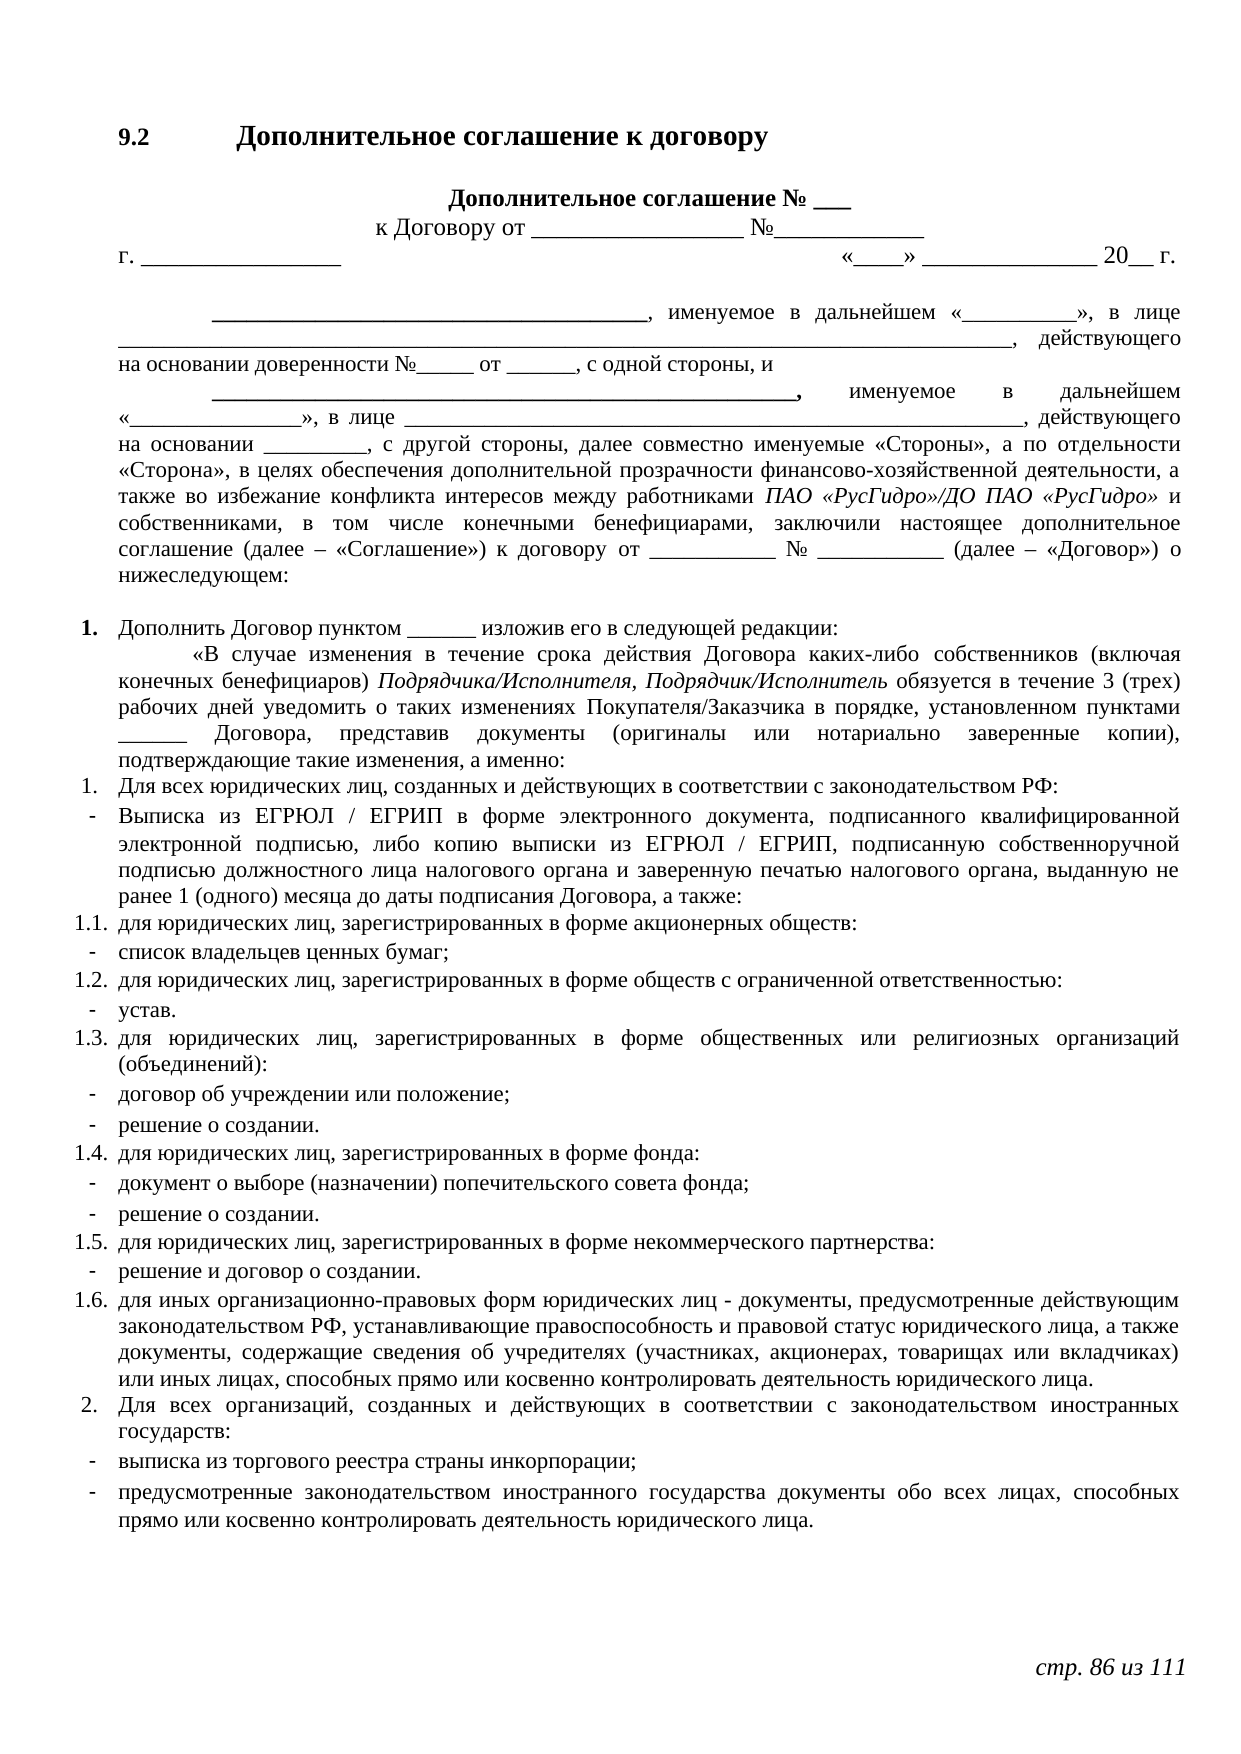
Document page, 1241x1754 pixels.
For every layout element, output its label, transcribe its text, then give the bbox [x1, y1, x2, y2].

list решение и договор о создании. [89, 1254, 1181, 1286]
text ______________________________________, именуемое в дальнейшем «__________», в лице ______________________________________________________________________________, действующего на основании доверенности №_____ от ______, с одной стороны, и [118, 298, 1181, 377]
list выписка из торгового реестра страны инкорпорации; [89, 1444, 1181, 1475]
text г. ________________ «____» ______________ 20__ г. [118, 240, 1181, 269]
text Дополнительное соглашение № ___ [118, 183, 1181, 212]
list предусмотренные законодательством иностранного государства документы обо всех лицах, способных прямо или косвенно контролировать деятельность юридического лица. [89, 1475, 1181, 1533]
list для юридических лиц, зарегистрированных в форме обществ с ограниченной ответственностью: [74, 966, 1181, 993]
list для юридических лиц, зарегистрированных в форме общественных или религиозных организаций (объединений): [74, 1024, 1181, 1077]
list для юридических лиц, зарегистрированных в форме фонда: [74, 1139, 1181, 1166]
list для юридических лиц, зарегистрированных в форме некоммерческого партнерства: [74, 1228, 1181, 1254]
list для юридических лиц, зарегистрированных в форме акционерных обществ: [74, 909, 1181, 935]
list список владельцев ценных бумаг; [89, 935, 1181, 966]
list решение о создании. [89, 1108, 1181, 1139]
list устав. [89, 993, 1181, 1024]
list Для всех юридических лиц, созданных и действующих в соответствии с законодательством РФ: [81, 772, 1181, 798]
list договор об учреждении или положение; [89, 1077, 1181, 1108]
list для иных организационно-правовых форм юридических лиц - документы, предусмотренные действующим законодательством РФ, устанавливающие правоспособность и правовой статус юридического лица, а также документы, содержащие сведения об учредителях (участниках, акционерах, товарищах или вкладчиках) или иных лицах, способных прямо или косвенно контролировать деятельность юридического лица. [74, 1286, 1181, 1391]
text «В случае изменения в течение срока действия Договора каких-либо собственников (включая конечных бенефициаров) Подрядчика/Исполнителя, Подрядчик/Исполнитель обязуется в течение 3 (трех) рабочих дней уведомить о таких изменениях Покупателя/Заказчика в порядке, установленном пунктами ______ Договора, представив документы (оригиналы или нотариально заверенные копии), подтверждающие такие изменения, а именно: [118, 640, 1181, 772]
list Выписка из ЕГРЮЛ / ЕГРИП в форме электронного документа, подписанного квалифицированной электронной подписью, либо копию выписки из ЕГРЮЛ / ЕГРИП, подписанную собственноручной подписью должностного лица налогового органа и заверенную печатью налогового органа, выданную не ранее 1 (одного) месяца до даты подписания Договора, а также: [89, 798, 1181, 909]
list решение о создании. [89, 1197, 1181, 1228]
subtitle Дополнительное соглашение к договору [118, 118, 1181, 152]
list Для всех организаций, созданных и действующих в соответствии с законодательством иностранных государств: [81, 1391, 1181, 1444]
list Дополнить Договор пунктом ______ изложив его в следующей редакции: [81, 614, 1181, 640]
list документ о выборе (назначении) попечительского совета фонда; [89, 1166, 1181, 1197]
text ___________________________________________________, именуемое в дальнейшем «_______________», в лице ______________________________________________________, действующего на основании _________, с другой стороны, далее совместно именуемые «Стороны», а по отдельности «Сторона», в целях обеспечения дополнительной прозрачности финансово-хозяйственной деятельности, а также во избежание конфликта интересов между работниками ПАО «РусГидро»/ДО ПАО «РусГидро» и собственниками, в том числе конечными бенефициарами, заключили настоящее дополнительное соглашение (далее – «Соглашение») к договору от ___________ № ___________ (далее – «Договор») о нижеследующем: [118, 377, 1181, 588]
text к Договору от _________________ №____________ [118, 212, 1181, 240]
